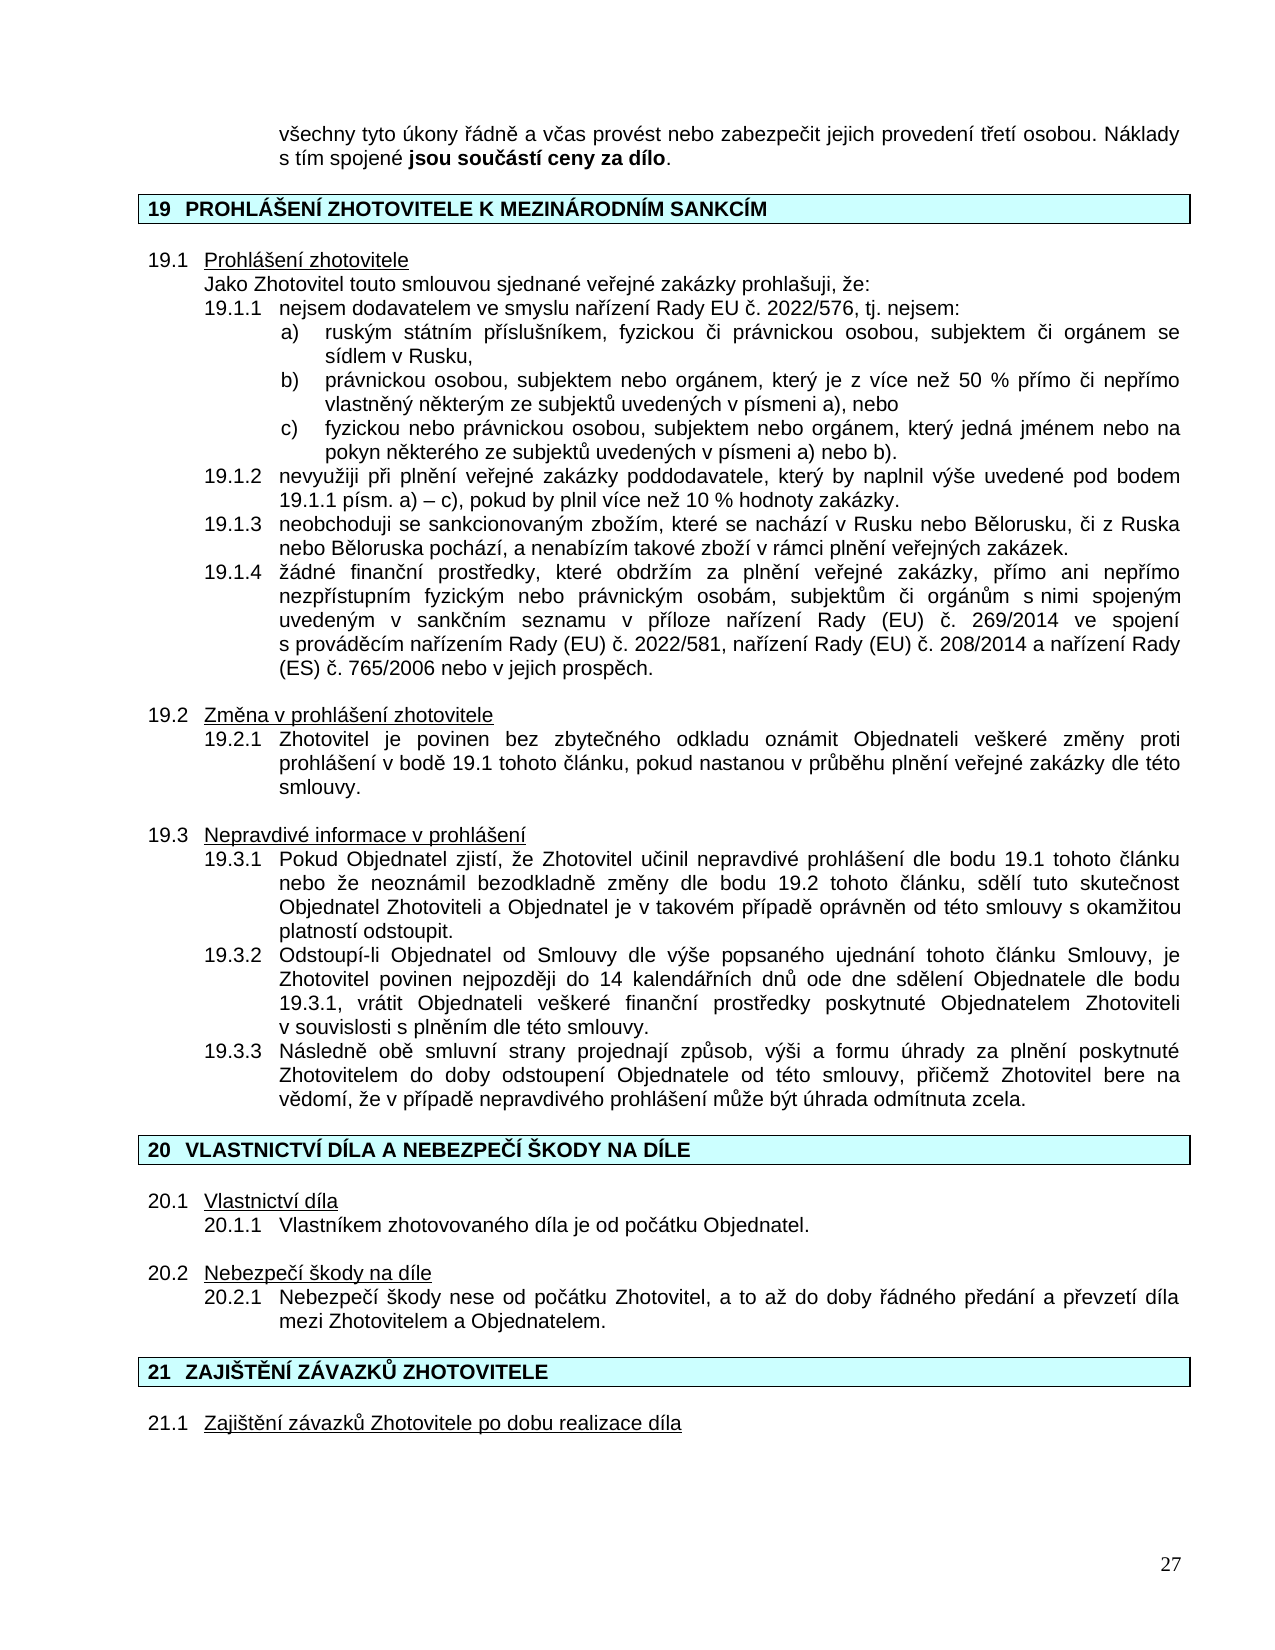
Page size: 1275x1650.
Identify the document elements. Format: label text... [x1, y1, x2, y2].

list Zhotovitel je povinen bez zbytečného odkladu oznámit Objednateli veškeré změny proti prohlášení v bodě 19.1 tohoto článku, pokud nastanou v průběhu plnění veřejné zakázky dle této smlouvy. [204, 727, 1181, 799]
list Vlastnictví díla a nebezpečí škody na díle [139, 1136, 1189, 1164]
list Následně obě smluvní strany projednají způsob, výši a formu úhrady za plnění poskytnuté Zhotovitelem do doby odstoupení Objednatele od této smlouvy, přičemž Zhotovitel bere na vědomí, že v případě nepravdivého prohlášení může být úhrada odmítnuta zcela. [204, 1039, 1181, 1111]
list Nepravdivé informace v prohlášení [148, 823, 1181, 847]
list Změna v prohlášení zhotovitele [148, 703, 1181, 727]
list právnickou osobou, subjektem nebo orgánem, který je z více než 50 % přímo či nepřímo vlastněný některým ze subjektů uvedených v písmeni a), nebo [281, 368, 1181, 416]
list Prohlášení zhotovitele [148, 248, 1181, 272]
list Zajištění závazků Zhotovitele [139, 1358, 1189, 1386]
list Nebezpečí škody na díle [148, 1261, 1181, 1285]
list Vlastníkem zhotovovaného díla je od počátku Objednatel. [204, 1213, 1181, 1237]
list nevyužiji při plnění veřejné zakázky poddodavatele, který by naplnil výše uvedené pod bodem 19.1.1 písm. a) – c), pokud by plnil více než 10 % hodnoty zakázky. [204, 464, 1181, 512]
list Pokud Objednatel zjistí, že Zhotovitel učinil nepravdivé prohlášení dle bodu 19.1 tohoto článku nebo že neoznámil bezodkladně změny dle bodu 19.2 tohoto článku, sdělí tuto skutečnost Objednatel Zhotoviteli a Objednatel je v takovém případě oprávněn od této smlouvy s okamžitou platností odstoupit. [204, 847, 1181, 943]
list Nebezpečí škody nese od počátku Zhotovitel, a to až do doby řádného předání a převzetí díla mezi Zhotovitelem a Objednatelem. [204, 1285, 1181, 1333]
list neobchoduji se sankcionovaným zbožím, které se nachází v Rusku nebo Bělorusku, či z Ruska nebo Běloruska pochází, a nenabízím takové zboží v rámci plnění veřejných zakázek. [204, 512, 1181, 559]
list žádné finanční prostředky, které obdržím za plnění veřejné zakázky, přímo ani nepřímo nezpřístupním fyzickým nebo právnickým osobám, subjektům či orgánům s nimi spojeným uvedeným v sankčním seznamu v příloze nařízení Rady (EU) č. 269/2014 ve spojení s prováděcím nařízením Rady (EU) č. 2022/581, nařízení Rady (EU) č. 208/2014 a nařízení Rady (ES) č. 765/2006 nebo v jejich prospěch. [204, 559, 1181, 679]
list nejsem dodavatelem ve smyslu nařízení Rady EU č. 2022/576, tj. nejsem: [204, 296, 1181, 320]
list PROHLÁŠENÍ ZHOTOVITELE K MEZINÁRODNÍM SANKCÍM [139, 195, 1189, 223]
list Vlastnictví díla [148, 1189, 1181, 1213]
list ruským státním příslušníkem, fyzickou či právnickou osobou, subjektem či orgánem se sídlem v Rusku, [281, 320, 1181, 368]
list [204, 122, 1181, 170]
list Zajištění závazků Zhotovitele po dobu realizace díla [148, 1411, 1181, 1435]
list Odstoupí-li Objednatel od Smlouvy dle výše popsaného ujednání tohoto článku Smlouvy, je Zhotovitel povinen nejpozději do 14 kalendářních dnů ode dne sdělení Objednatele dle bodu 19.3.1, vrátit Objednateli veškeré finanční prostředky poskytnuté Objednatelem Zhotoviteli v souvislosti s plněním dle této smlouvy. [204, 943, 1181, 1039]
text Jako Zhotovitel touto smlouvou sjednané veřejné zakázky prohlašuji, že: [204, 272, 1181, 296]
list fyzickou nebo právnickou osobou, subjektem nebo orgánem, který jedná jménem nebo na pokyn některého ze subjektů uvedených v písmeni a) nebo b). [281, 416, 1181, 464]
